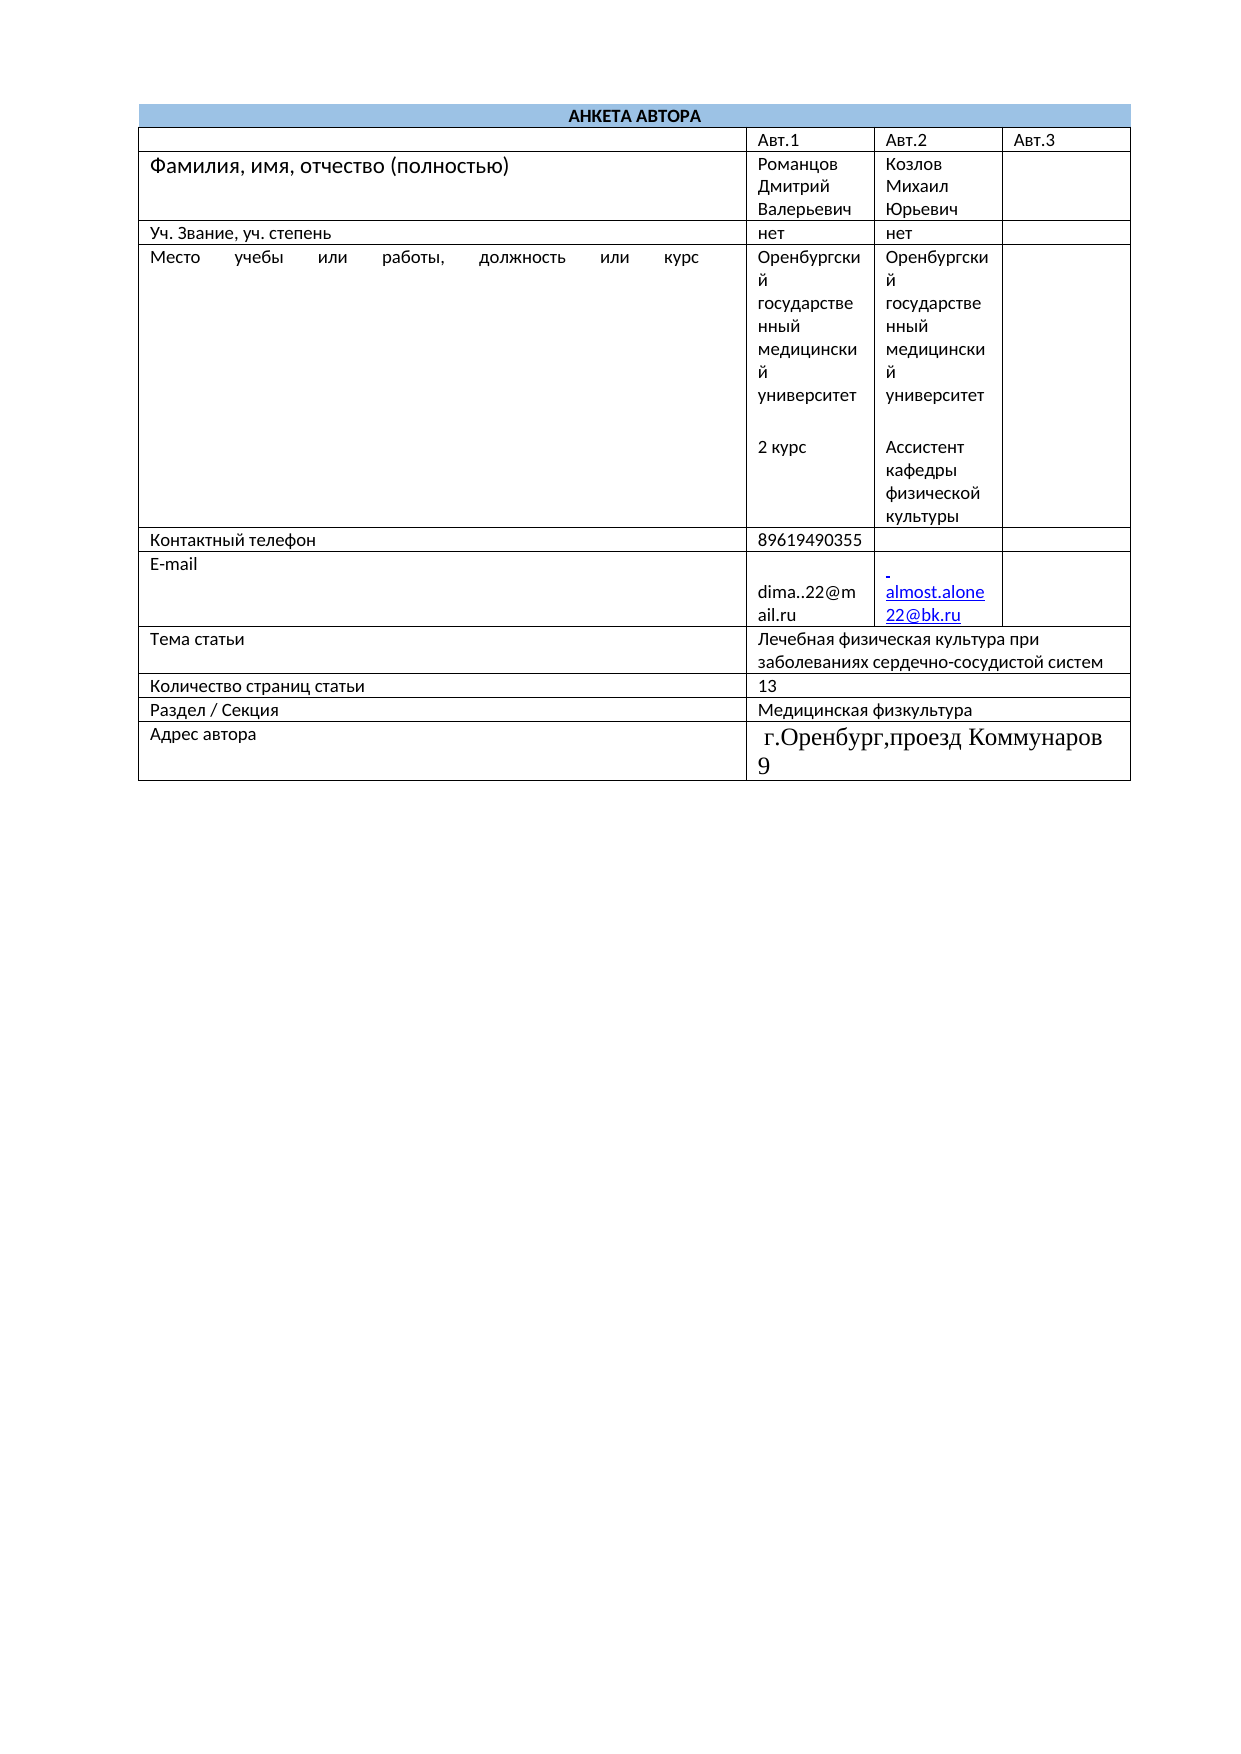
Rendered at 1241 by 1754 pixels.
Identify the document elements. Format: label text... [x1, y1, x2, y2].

table_cell Козлов Михаил Юрьевич [875, 152, 1002, 220]
table_cell Фамилия, имя, отчество (полностью) [139, 152, 746, 220]
table_cell Авт.2 [875, 128, 1002, 151]
table_cell Авт.1 [747, 128, 874, 151]
table_cell [1003, 152, 1130, 220]
table_cell dima..22@mail.ru [747, 552, 874, 626]
table_cell нет [747, 221, 874, 244]
table_cell Тема статьи [139, 627, 746, 673]
table_header АНКЕТА АВТОРА [139, 104, 1131, 127]
table_cell Лечебная физическая культура при заболеваниях сердечно-сосудистой систем [747, 627, 1130, 673]
table_cell almost.alone22@bk.ru [875, 552, 1002, 626]
table_cell Место учебы или работы, должность или курс [139, 245, 746, 527]
table_cell Оренбургский государственный медицинский университет 2 курс [747, 245, 874, 527]
table_cell 13 [747, 674, 1130, 697]
table_cell E-mail [139, 552, 746, 626]
table_cell Контактный телефон [139, 528, 746, 551]
table_cell нет [875, 221, 1002, 244]
table_cell Раздел / Секция [139, 698, 746, 721]
table_cell г.Оренбург,проезд Коммунаров 9 [747, 722, 1130, 779]
table_cell [875, 528, 1002, 551]
table_cell [1003, 221, 1130, 244]
table_cell Адрес автора [139, 722, 746, 779]
table_cell 89619490355 [747, 528, 874, 551]
table_cell Романцов Дмитрий Валерьевич [747, 152, 874, 220]
table_cell [1003, 245, 1130, 527]
table_cell Уч. Звание, уч. степень [139, 221, 746, 244]
table_cell Количество страниц статьи [139, 674, 746, 697]
table_cell Оренбургский государственный медицинский университет Ассистент кафедры физической культуры [875, 245, 1002, 527]
table_cell [139, 128, 746, 151]
table_cell [1003, 528, 1130, 551]
table_cell [1003, 552, 1130, 626]
table_cell Авт.3 [1003, 128, 1130, 151]
table_cell Медицинская физкультура [747, 698, 1130, 721]
